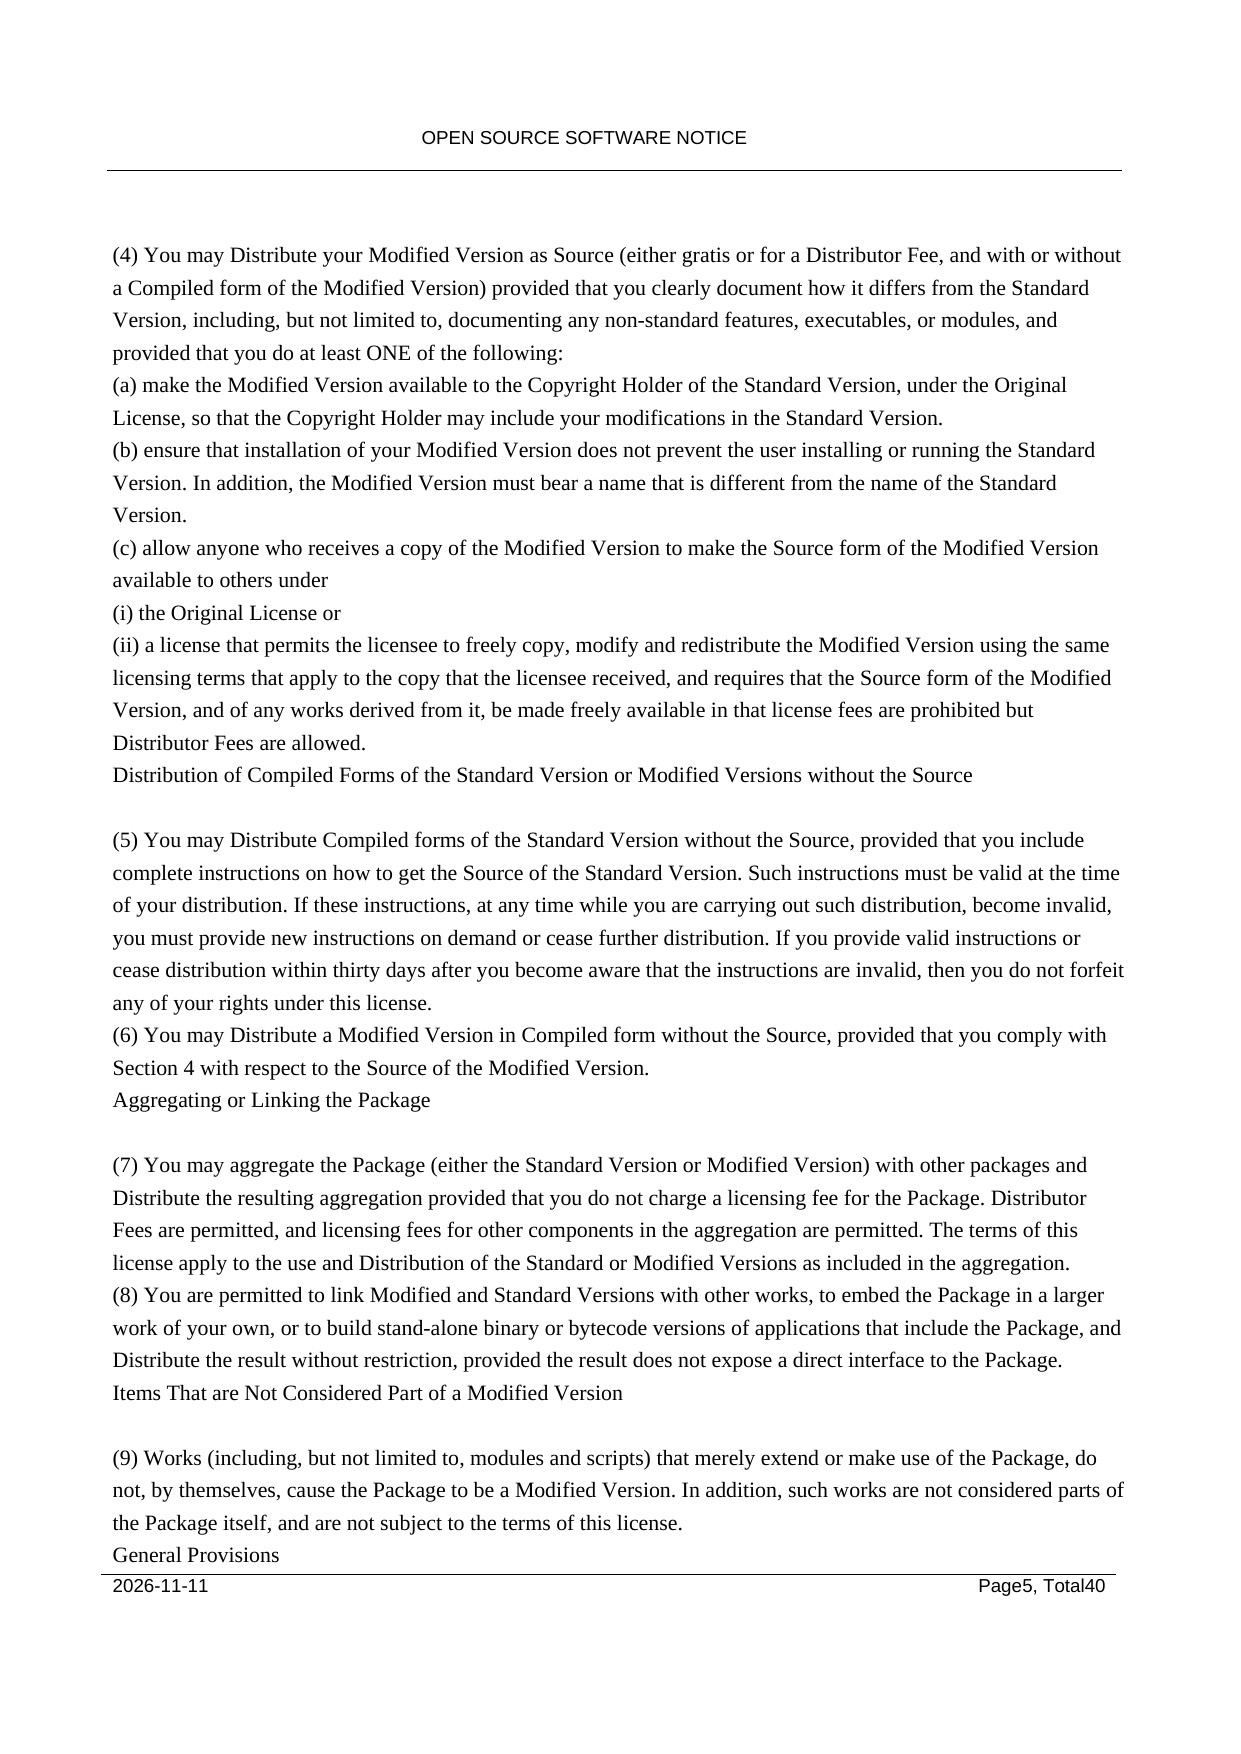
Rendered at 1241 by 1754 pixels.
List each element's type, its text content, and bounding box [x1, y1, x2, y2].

text Aggregating or Linking the Package [112, 1084, 1128, 1116]
text (a) make the Modified Version available to the Copyright Holder of the Standard Version, under the Original License, so that the Copyright Holder may include your modifications in the Standard Version. [112, 369, 1128, 434]
text (b) ensure that installation of your Modified Version does not prevent the user installing or running the Standard Version. In addition, the Modified Version must bear a name that is different from the name of the Standard Version. [112, 434, 1128, 531]
text General Provisions [112, 1539, 1128, 1571]
text (4) You may Distribute your Modified Version as Source (either gratis or for a Distributor Fee, and with or without a Compiled form of the Modified Version) provided that you clearly document how it differs from the Standard Version, including, but not limited to, documenting any non-standard features, executables, or modules, and provided that you do at least ONE of the following: [112, 239, 1128, 369]
text (5) You may Distribute Compiled forms of the Standard Version without the Source, provided that you include complete instructions on how to get the Source of the Standard Version. Such instructions must be valid at the time of your distribution. If these instructions, at any time while you are carrying out such distribution, become invalid, you must provide new instructions on demand or cease further distribution. If you provide valid instructions or cease distribution within thirty days after you become aware that the instructions are invalid, then you do not forfeit any of your rights under this license. [112, 824, 1128, 1019]
text (c) allow anyone who receives a copy of the Modified Version to make the Source form of the Modified Version available to others under [112, 531, 1128, 596]
text Distribution of Compiled Forms of the Standard Version or Modified Versions without the Source [112, 759, 1128, 791]
text (ii) a license that permits the licensee to freely copy, modify and redistribute the Modified Version using the same licensing terms that apply to the copy that the licensee received, and requires that the Source form of the Modified Version, and of any works derived from it, be made freely available in that license fees are prohibited but Distributor Fees are allowed. [112, 629, 1128, 759]
text (i) the Original License or [112, 596, 1128, 629]
text (6) You may Distribute a Modified Version in Compiled form without the Source, provided that you comply with Section 4 with respect to the Source of the Modified Version. [112, 1019, 1128, 1084]
text Items That are Not Considered Part of a Modified Version [112, 1376, 1128, 1409]
text (8) You are permitted to link Modified and Standard Versions with other works, to embed the Package in a larger work of your own, or to build stand-alone binary or bytecode versions of applications that include the Package, and Distribute the result without restriction, provided the result does not expose a direct interface to the Package. [112, 1279, 1128, 1376]
text (9) Works (including, but not limited to, modules and scripts) that merely extend or make use of the Package, do not, by themselves, cause the Package to be a Modified Version. In addition, such works are not considered parts of the Package itself, and are not subject to the terms of this license. [112, 1441, 1128, 1539]
text (7) You may aggregate the Package (either the Standard Version or Modified Version) with other packages and Distribute the resulting aggregation provided that you do not charge a licensing fee for the Package. Distributor Fees are permitted, and licensing fees for other components in the aggregation are permitted. The terms of this license apply to the use and Distribution of the Standard or Modified Versions as included in the aggregation. [112, 1149, 1128, 1279]
